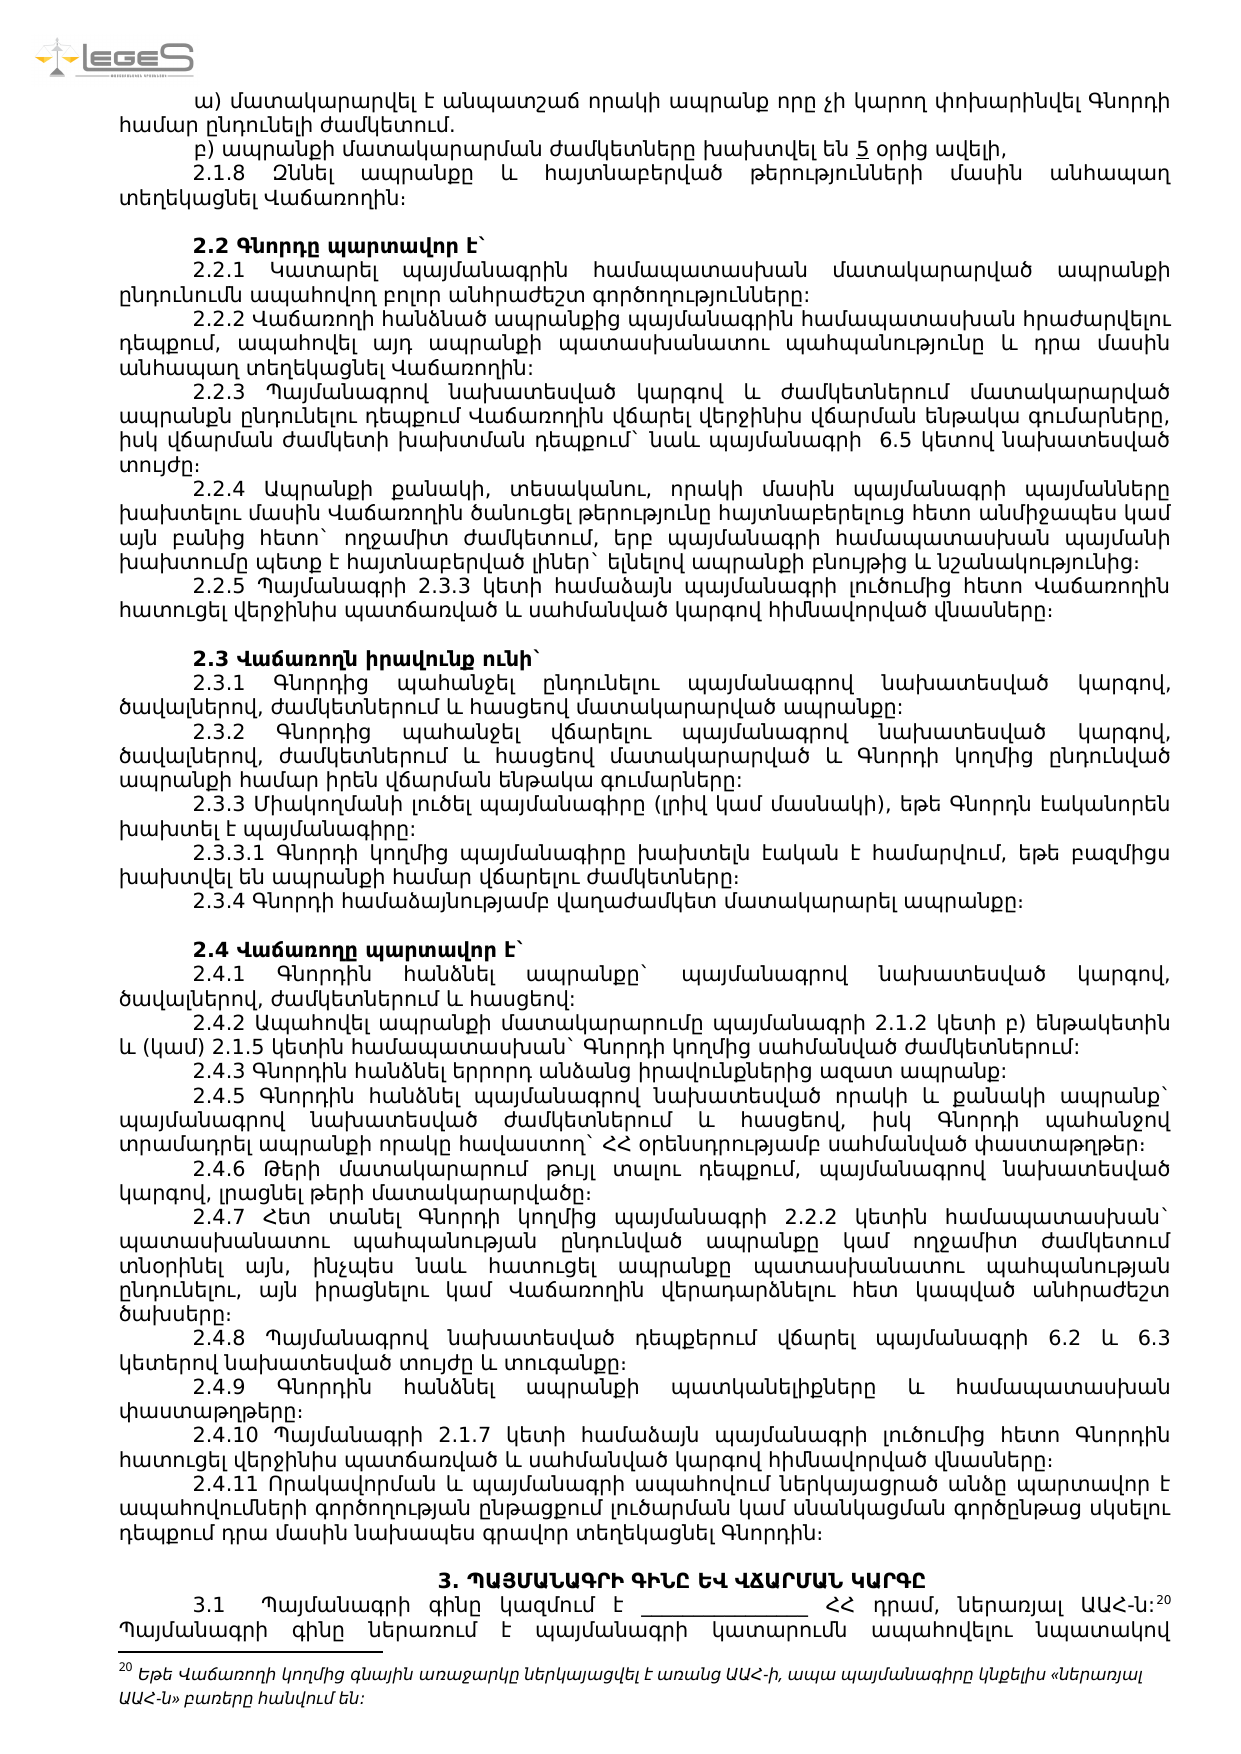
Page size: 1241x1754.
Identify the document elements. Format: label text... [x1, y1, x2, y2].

picture [31, 34, 200, 87]
text ա) մատակարարվել է անպատշաճ որակի ապրանք որը չի կարող փոխարինվել Գնորդի համար ընդունելի ժամկետում. [118, 89, 1171, 137]
text 3. ՊԱՅՄԱՆԱԳՐԻ ԳԻՆԸ ԵՎ ՎՃԱՐՄԱՆ ԿԱՐԳԸ [118, 1569, 1171, 1593]
text 2.4.2 Ապահովել ապրանքի մատակարարումը պայմանագրի 2.1.2 կետի բ) ենթակետին և (կամ) 2.1.5 կետին համապատասխան` Գնորդի կողմից սահմանված ժամկետներում: [118, 1011, 1171, 1059]
text 2.4.7 Հետ տանել Գնորդի կողմից պայմանագրի 2.2.2 կետին համապատասխան` պատասխանատու պահպանության ընդունված ապրանքը կամ ողջամիտ ժամկետում տնօրինել այն, ինչպես նաև հատուցել ապրանքը պատասխանատու պահպանության ընդունելու, այն իրացնելու կամ Վաճառողին վերադարձնելու հետ կապված անհրաժեշտ ծախսերը։ [118, 1205, 1171, 1326]
text 2.1.8 Զննել ապրանքը և հայտնաբերված թերությունների մասին անհապաղ տեղեկացնել Վաճառողին։ [118, 161, 1171, 210]
text 2.4.3 Գնորդին հանձնել երրորդ անձանց իրավունքներից ազատ ապրանք: [118, 1059, 1171, 1084]
text 2.2.4 Ապրանքի քանակի, տեսականու, որակի մասին պայմանագրի պայմանները խախտելու մասին Վաճառողին ծանուցել թերությունը հայտնաբերելուց հետո անմիջապես կամ այն բանից հետո` ողջամիտ ժամկետում, երբ պայմանագրի համապատասխան պայմանի խախտումը պետք է հայտնաբերված լիներ` ելնելով ապրանքի բնույթից և նշանակությունից։ [118, 477, 1171, 574]
text 2.2.2 Վաճառողի հանձնած ապրանքից պայմանագրին համապատասխան հրաժարվելու դեպքում, ապահովել այդ ապրանքի պատասխանատու պահպանությունը և դրա մասին անհապաղ տեղեկացնել Վաճառողին: [118, 307, 1171, 380]
text 2.2.3 Պայմանագրով նախատեսված կարգով և ժամկետներում մատակարարված ապրանքն ընդունելու դեպքում Վաճառողին վճարել վերջինիս վճարման ենթակա գումարները, իսկ վճարման ժամկետի խախտման դեպքում` նաև պայմանագրի 6.5 կետով նախատեսված տույժը։ [118, 380, 1171, 477]
text 2.4.6 Թերի մատակարարում թույլ տալու դեպքում, պայմանագրով նախատեսված կարգով, լրացնել թերի մատակարարվածը։ [118, 1157, 1171, 1205]
text 2.2.1 Կատարել պայմանագրին համապատասխան մատակարարված ապրանքի ընդունումն ապահովող բոլոր անհրաժեշտ գործողությունները: [118, 258, 1171, 307]
text 2.4.5 Գնորդին հանձնել պայմանագրով նախատեսված որակի և քանակի ապրանք` պայմանագրով նախատեսված ժամկետներում և հասցեով, իսկ Գնորդի պահանջով տրամադրել ապրանքի որակը հավաստող` ՀՀ օրենսդրությամբ սահմանված փաստաթղթեր։ [118, 1084, 1171, 1157]
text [118, 1593, 1171, 1642]
text 2.4.9 Գնորդին հանձնել ապրանքի պատկանելիքները և համապատասխան փաստաթղթերը։ [118, 1375, 1171, 1423]
text 2.2.5 Պայմանագրի 2.3.3 կետի համաձայն պայմանագրի լուծումից հետո Վաճառողին հատուցել վերջինիս պատճառված և սահմանված կարգով հիմնավորված վնասները։ [118, 574, 1171, 623]
text 2.4.8 Պայմանագրով նախատեսված դեպքերում վճարել պայմանագրի 6.2 և 6.3 կետերով նախատեսված տույժը և տուգանքը։ [118, 1326, 1171, 1375]
text բ) ապրանքի մատակարարման ժամկետները խախտվել են 5 օրից ավելի, [118, 137, 1171, 161]
text 2.3.2 Գնորդից պահանջել վճարելու պայմանագրով նախատեսված կարգով, ծավալներով, ժամկետներում և հասցեով մատակարարված և Գնորդի կողմից ընդունված ապրանքի համար իրեն վճարման ենթակա գումարները: [118, 720, 1171, 792]
text 2.4.1 Գնորդին հանձնել ապրանքը` պայմանագրով նախատեսված կարգով, ծավալներով, ժամկետներում և հասցեով: [118, 962, 1171, 1011]
text 2.4.10 Պայմանագրի 2.1.7 կետի համաձայն պայմանագրի լուծումից հետո Գնորդին հատուցել վերջինիս պատճառված և սահմանված կարգով հիմնավորված վնասները։ [118, 1423, 1171, 1472]
text 2.3.4 Գնորդի համաձայնությամբ վաղաժամկետ մատակարարել ապրանքը։ [118, 889, 1171, 914]
text 2.4.11 Որակավորման և պայմանագրի ապահովում ներկայացրած անձը պարտավոր է ապահովումների գործողության ընթացքում լուծարման կամ սնանկացման գործընթաց սկսելու դեպքում դրա մասին նախապես գրավոր տեղեկացնել Գնորդին։ [118, 1472, 1171, 1545]
text 2.3 Վաճառողն իրավունք ունի` [118, 647, 1171, 671]
text 2.2 Գնորդը պարտավոր է` [118, 234, 1171, 258]
text 2.3.3.1 Գնորդի կողմից պայմանագիրը խախտելն էական է համարվում, եթե բազմիցս խախտվել են ապրանքի համար վճարելու ժամկետները։ [118, 841, 1171, 889]
text 2.3.1 Գնորդից պահանջել ընդունելու պայմանագրով նախատեսված կարգով, ծավալներով, ժամկետներում և հասցեով մատակարարված ապրանքը: [118, 671, 1171, 720]
text 2.3.3 Միակողմանի լուծել պայմանագիրը (լրիվ կամ մասնակի), եթե Գնորդն էականորեն խախտել է պայմանագիրը: [118, 792, 1171, 841]
text 2.4 Վաճառողը պարտավոր է` [118, 938, 1171, 962]
